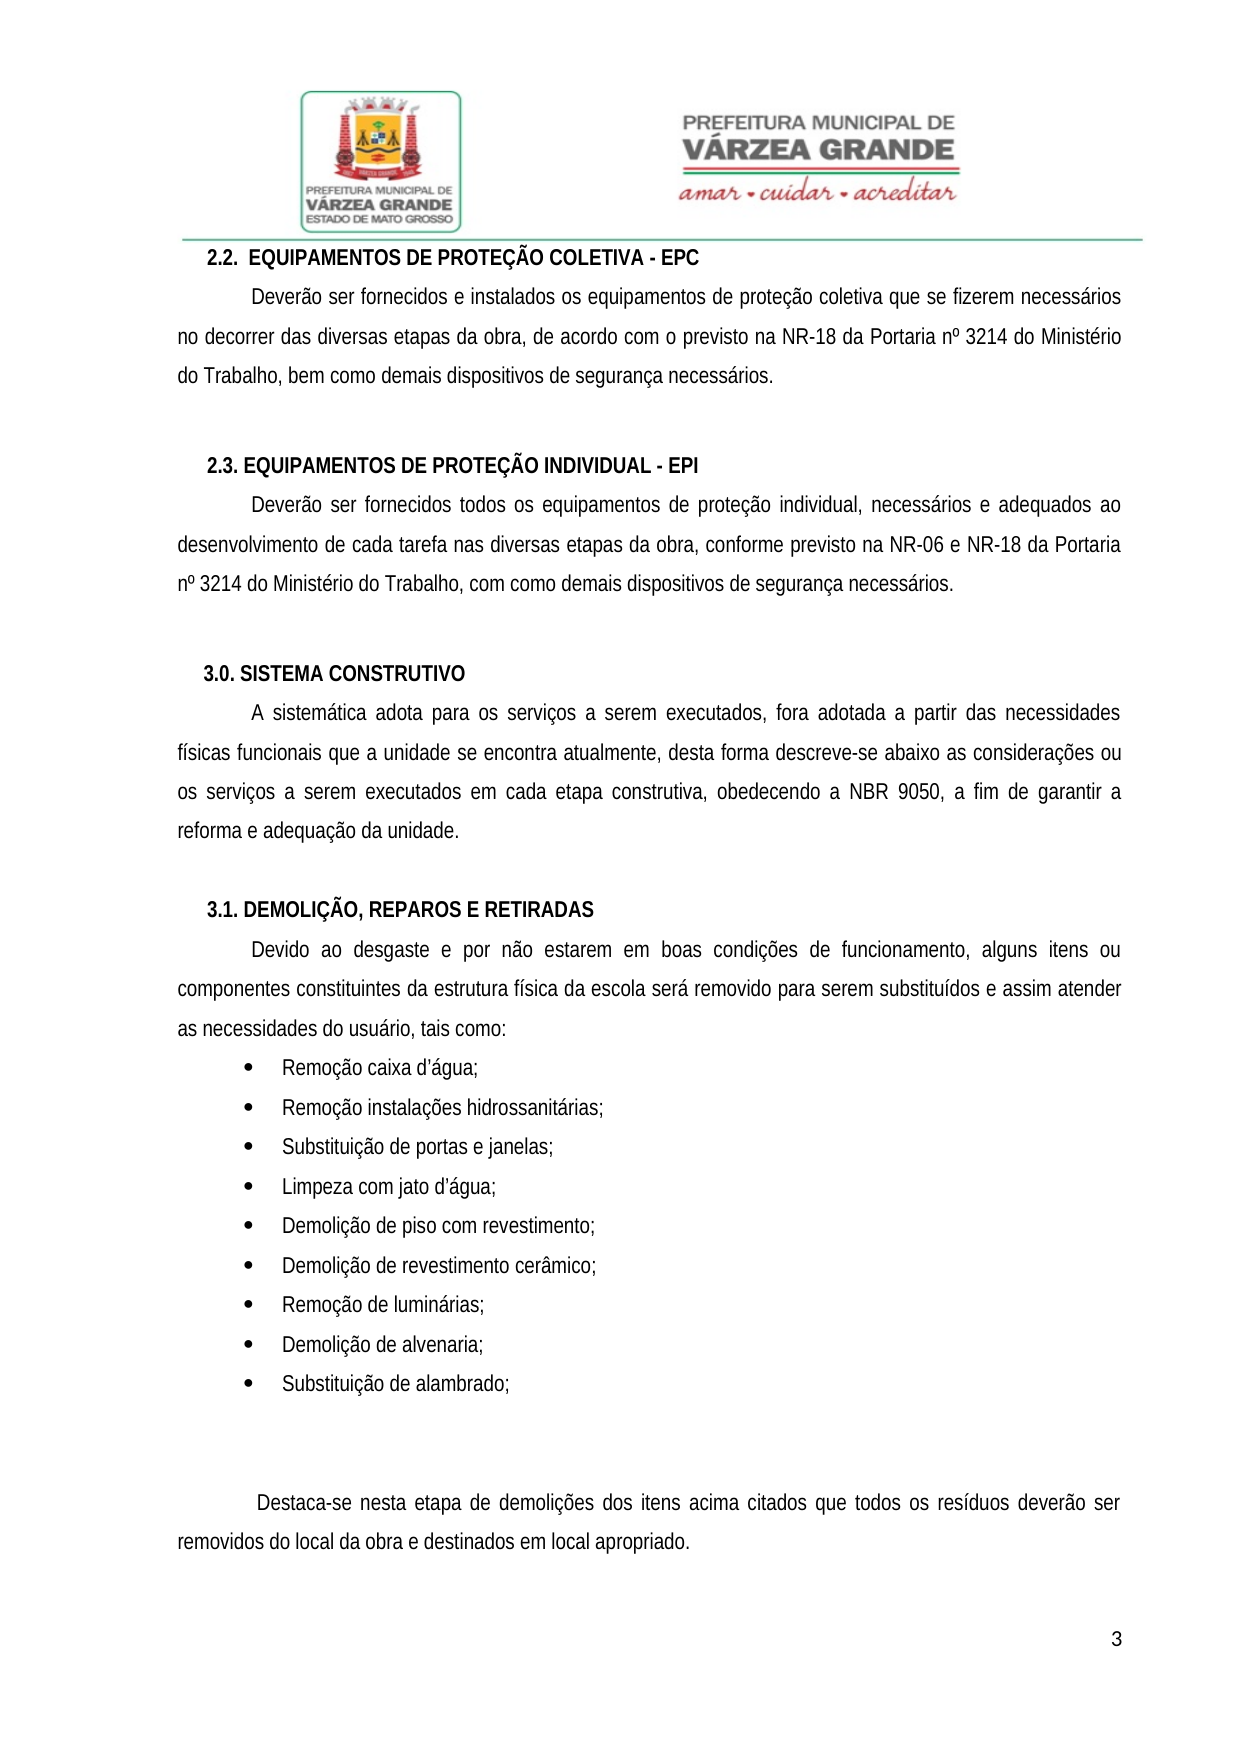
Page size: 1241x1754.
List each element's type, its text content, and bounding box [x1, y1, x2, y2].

list Destaca-se nesta etapa de demolições dos itens acima citados que todos os resíduos deverão ser removidos do local da obra e destinados em local apropriado. [177, 1488, 1122, 1554]
picture [177, 73, 1147, 244]
subtitle 3.0. SISTEMA CONSTRUTIVO [177, 659, 1122, 686]
list Limpeza com jato d’água; [244, 1173, 1122, 1199]
list Demolição de revestimento cerâmico; [244, 1252, 1122, 1278]
list Remoção de luminárias; [244, 1291, 1122, 1317]
list Devido ao desgaste e por não estarem em boas condições de funcionamento, alguns itens ou componentes constituintes da estrutura física da escola será removido para serem substituídos e assim atender as necessidades do usuário, tais como: [177, 936, 1122, 1041]
subtitle 2.3. EQUIPAMENTOS DE PROTEÇÃO INDIVIDUAL - EPI [177, 452, 1122, 478]
list Demolição de piso com revestimento; [244, 1212, 1122, 1238]
subtitle 2.2. EQUIPAMENTOS DE PROTEÇÃO COLETIVA - EPC [177, 244, 1122, 270]
list Demolição de alvenaria; [244, 1331, 1122, 1357]
list 3.1. DEMOLIÇÃO, REPAROS E RETIRADAS [177, 896, 1122, 923]
list Remoção caixa d’água; [244, 1054, 1122, 1081]
list Remoção instalações hidrossanitárias; [244, 1094, 1122, 1120]
list Substituição de alambrado; [244, 1370, 1122, 1396]
list Deverão ser fornecidos todos os equipamentos de proteção individual, necessários e adequados ao desenvolvimento de cada tarefa nas diversas etapas da obra, conforme previsto na NR-06 e NR-18 da Portaria nº 3214 do Ministério do Trabalho, com como demais dispositivos de segurança necessários. [177, 491, 1122, 596]
list A sistemática adota para os serviços a serem executados, fora adotada a partir das necessidades físicas funcionais que a unidade se encontra atualmente, desta forma descreve-se abaixo as considerações ou os serviços a serem executados em cada etapa construtiva, obedecendo a NBR 9050, a fim de garantir a reforma e adequação da unidade. [177, 699, 1122, 844]
list Substituição de portas e janelas; [244, 1133, 1122, 1159]
list Deverão ser fornecidos e instalados os equipamentos de proteção coletiva que se fizerem necessários no decorrer das diversas etapas da obra, de acordo com o previsto na NR-18 da Portaria nº 3214 do Ministério do Trabalho, bem como demais dispositivos de segurança necessários. [177, 283, 1122, 388]
